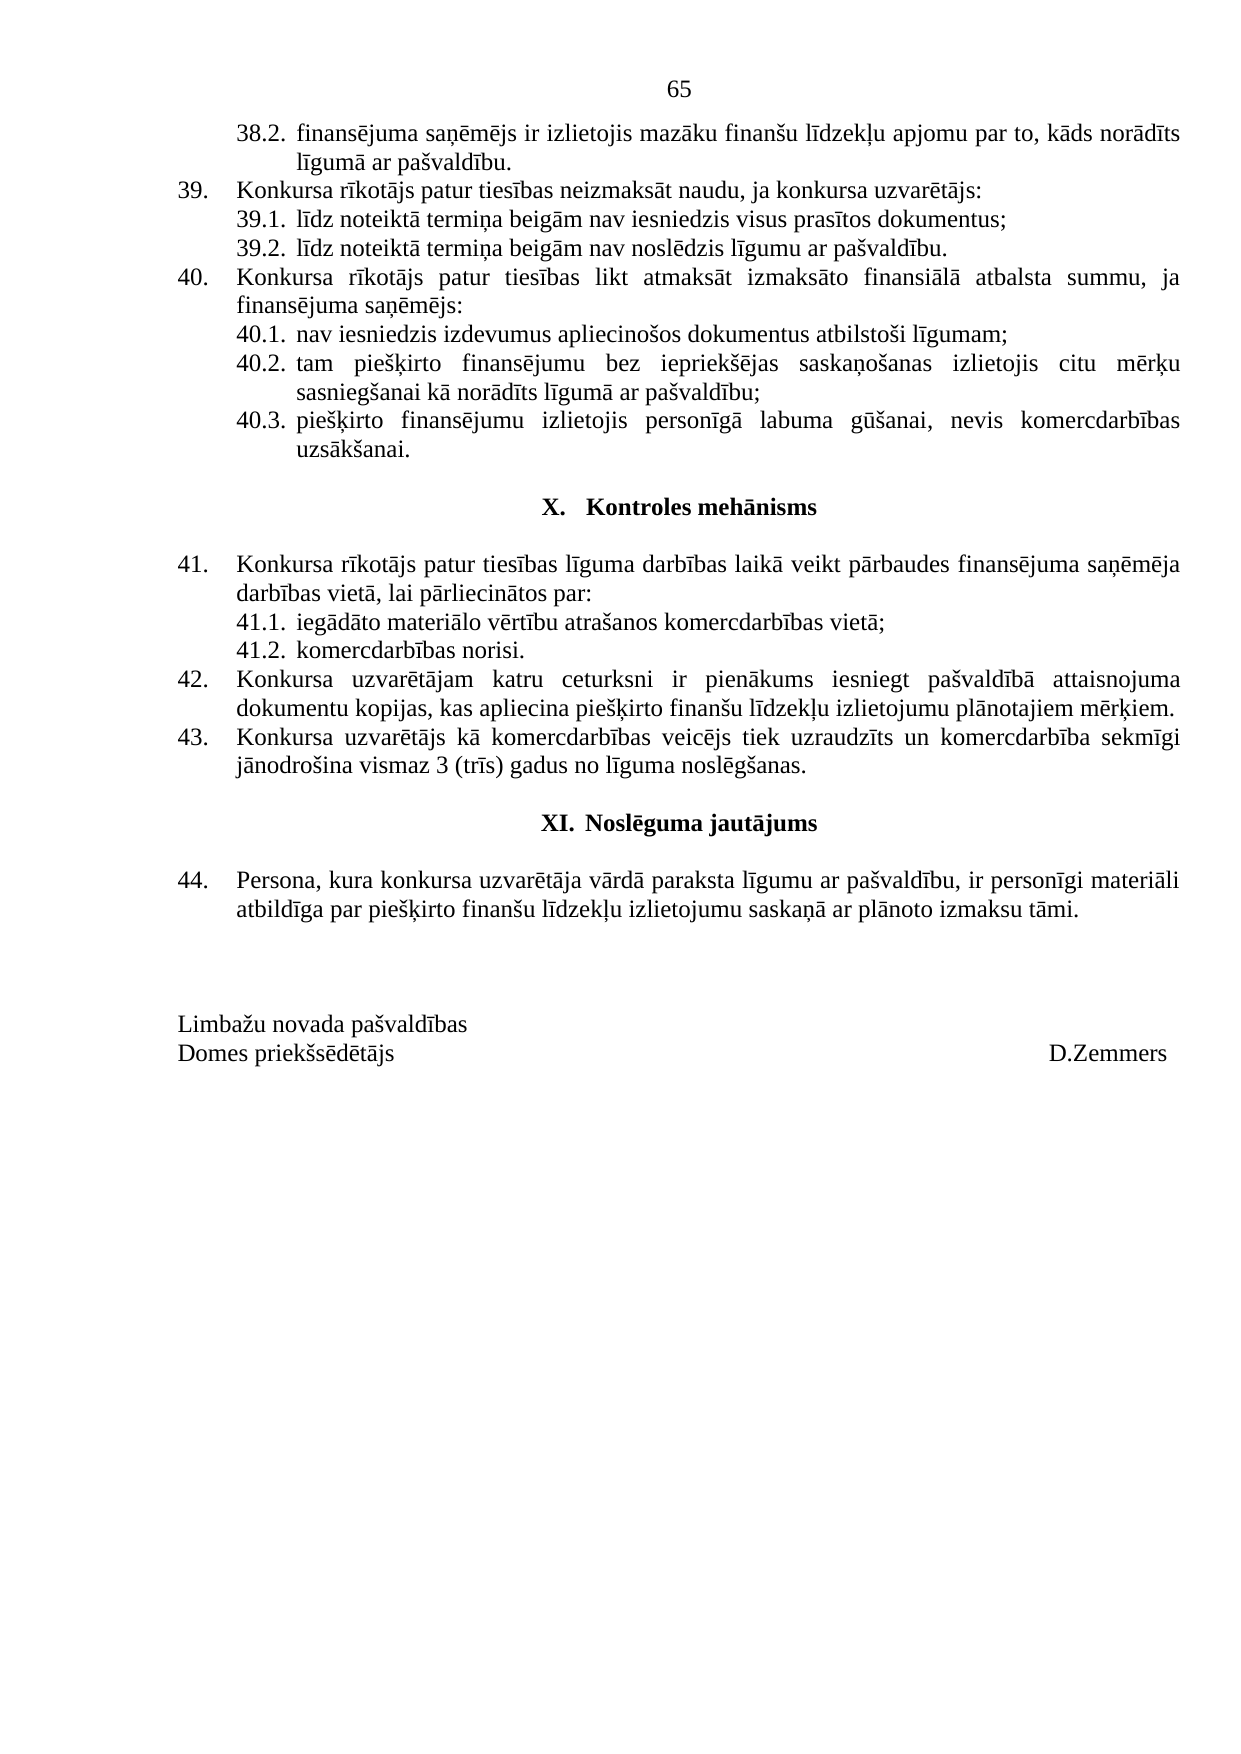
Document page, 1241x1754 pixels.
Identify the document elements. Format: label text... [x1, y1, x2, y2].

list Persona, kura konkursa uzvarētāja vārdā paraksta līgumu ar pašvaldību, ir personīgi materiāli atbildīga par piešķirto finanšu līdzekļu izlietojumu saskaņā ar plānoto izmaksu tāmi. [177, 866, 1181, 923]
text Limbažu novada pašvaldības [177, 1009, 1177, 1038]
list līdz noteiktā termiņa beigām nav iesniedzis visus prasītos dokumentus; [236, 204, 1181, 233]
list Noslēguma jautājums [177, 808, 1181, 837]
list Konkursa rīkotājs patur tiesības līguma darbības laikā veikt pārbaudes finansējuma saņēmēja darbības vietā, lai pārliecinātos par: [177, 549, 1181, 607]
list komercdarbības norisi. [236, 636, 1181, 664]
list līdz noteiktā termiņa beigām nav noslēdzis līgumu ar pašvaldību. [236, 233, 1181, 262]
list iegādāto materiālo vērtību atrašanos komercdarbības vietā; [236, 607, 1181, 636]
list nav iesniedzis izdevumus apliecinošos dokumentus atbilstoši līgumam; [236, 319, 1181, 348]
list piešķirto finansējumu izlietojis personīgā labuma gūšanai, nevis komercdarbības uzsākšanai. [236, 406, 1181, 463]
list tam piešķirto finansējumu bez iepriekšējas saskaņošanas izlietojis citu mērķu sasniegšanai kā norādīts līgumā ar pašvaldību; [236, 348, 1181, 406]
list Konkursa uzvarētājs kā komercdarbības veicējs tiek uzraudzīts un komercdarbība sekmīgi jānodrošina vismaz 3 (trīs) gadus no līguma noslēgšanas. [177, 722, 1181, 779]
text Domes priekšsēdētājs D.Zemmers [177, 1038, 1177, 1067]
list Konkursa uzvarētājam katru ceturksni ir pienākums iesniegt pašvaldībā attaisnojuma dokumentu kopijas, kas apliecina piešķirto finanšu līdzekļu izlietojumu plānotajiem mērķiem. [177, 664, 1181, 722]
list Kontroles mehānisms [177, 492, 1181, 521]
list Konkursa rīkotājs patur tiesības likt atmaksāt izmaksāto finansiālā atbalsta summu, ja finansējuma saņēmējs: [177, 262, 1181, 319]
list finansējuma saņēmējs ir izlietojis mazāku finanšu līdzekļu apjomu par to, kāds norādīts līgumā ar pašvaldību. [236, 118, 1181, 176]
list Konkursa rīkotājs patur tiesības neizmaksāt naudu, ja konkursa uzvarētājs: [177, 176, 1181, 204]
